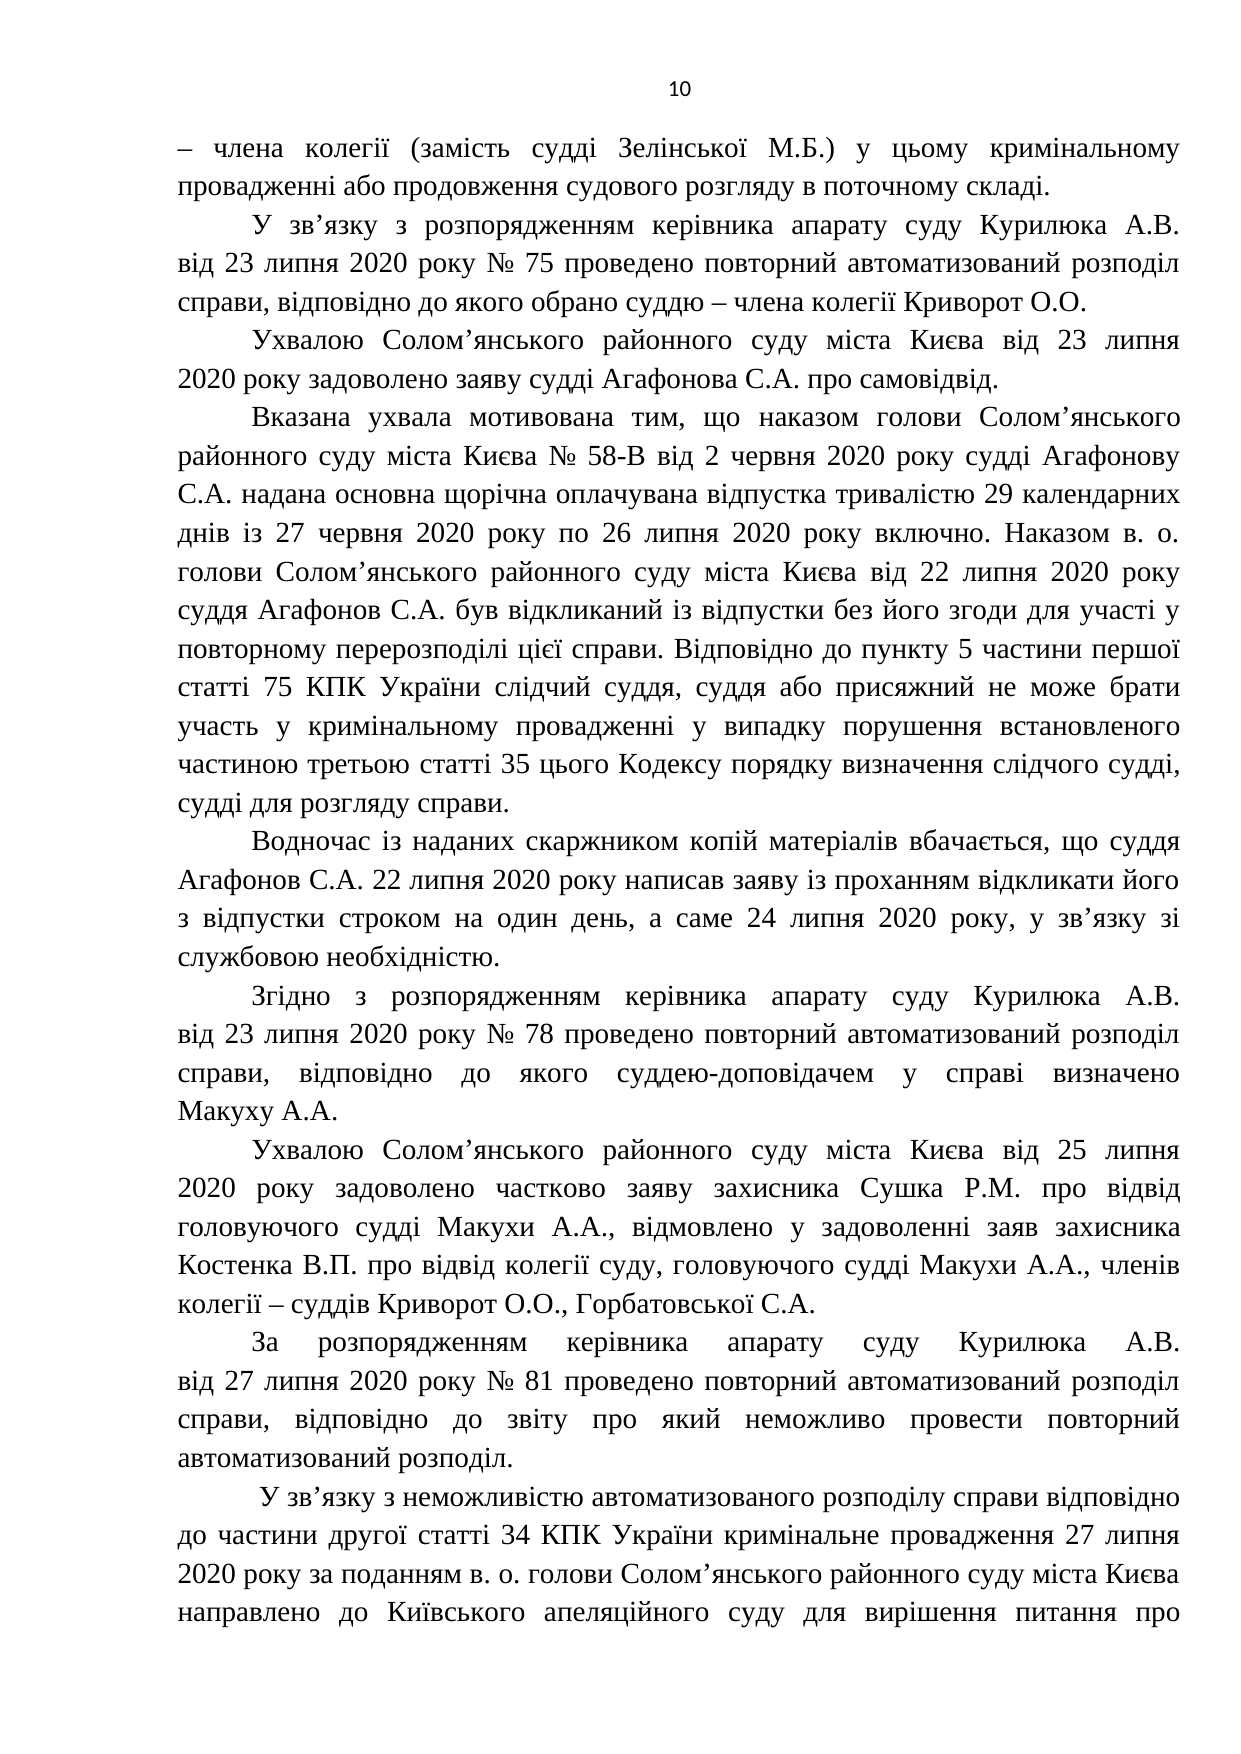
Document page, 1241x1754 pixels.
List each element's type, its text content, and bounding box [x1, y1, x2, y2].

text Водночас із наданих скаржником копій матеріалів вбачається, що суддя Агафонов С.А. 22 липня 2020 року написав заяву із проханням відкликати його з відпустки строком на один день, а саме 24 липня 2020 року, у зв’язку зі службовою необхідністю. [177, 823, 1181, 973]
text Ухвалою Солом’янського районного суду міста Києва від 23 липня 2020 року задоволено заяву судді Агафонова С.А. про самовідвід. [177, 322, 1181, 394]
text Ухвалою Солом’янського районного суду міста Києва від 25 липня 2020 року задоволено частково заяву захисника Сушка Р.М. про відвід головуючого судді Макухи А.А., відмовлено у задоволенні заяв захисника Костенка В.П. про відвід колегії суду, головуючого судді Макухи А.А., членів колегії – суддів Криворот О.О., Горбатовської С.А. [177, 1132, 1181, 1319]
text Вказана ухвала мотивована тим, що наказом голови Солом’янського районного суду міста Києва № 58-В від 2 червня 2020 року судді Агафонову С.А. надана основна щорічна оплачувана відпустка тривалістю 29 календарних днів із 27 червня 2020 року по 26 липня 2020 року включно. Наказом в. о. голови Солом’янського районного суду міста Києва від 22 липня 2020 року суддя Агафонов С.А. був відкликаний із відпустки без його згоди для участі у повторному перерозподілі цієї справи. Відповідно до пункту 5 частини першої статті 75 КПК України слідчий суддя, суддя або присяжний не може брати участь у кримінальному провадженні у випадку порушення встановленого частиною третьою статті 35 цього Кодексу порядку визначення слідчого судді, судді для розгляду справи. [177, 399, 1181, 818]
text За розпорядженням керівника апарату суду Курилюка А.В. від 27 липня 2020 року № 81 проведено повторний автоматизований розподіл справи, відповідно до звіту про який неможливо провести повторний автоматизований розподіл. [177, 1324, 1181, 1474]
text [177, 1479, 1181, 1628]
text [177, 130, 1181, 202]
text У зв’язку з розпорядженням керівника апарату суду Курилюка А.В. від 23 липня 2020 року № 75 проведено повторний автоматизований розподіл справи, відповідно до якого обрано суддю – члена колегії Криворот О.О. [177, 207, 1181, 317]
text Згідно з розпорядженням керівника апарату суду Курилюка А.В. від 23 липня 2020 року № 78 проведено повторний автоматизований розподіл справи, відповідно до якого суддею-доповідачем у справі визначено Макуху А.А. [177, 978, 1181, 1127]
